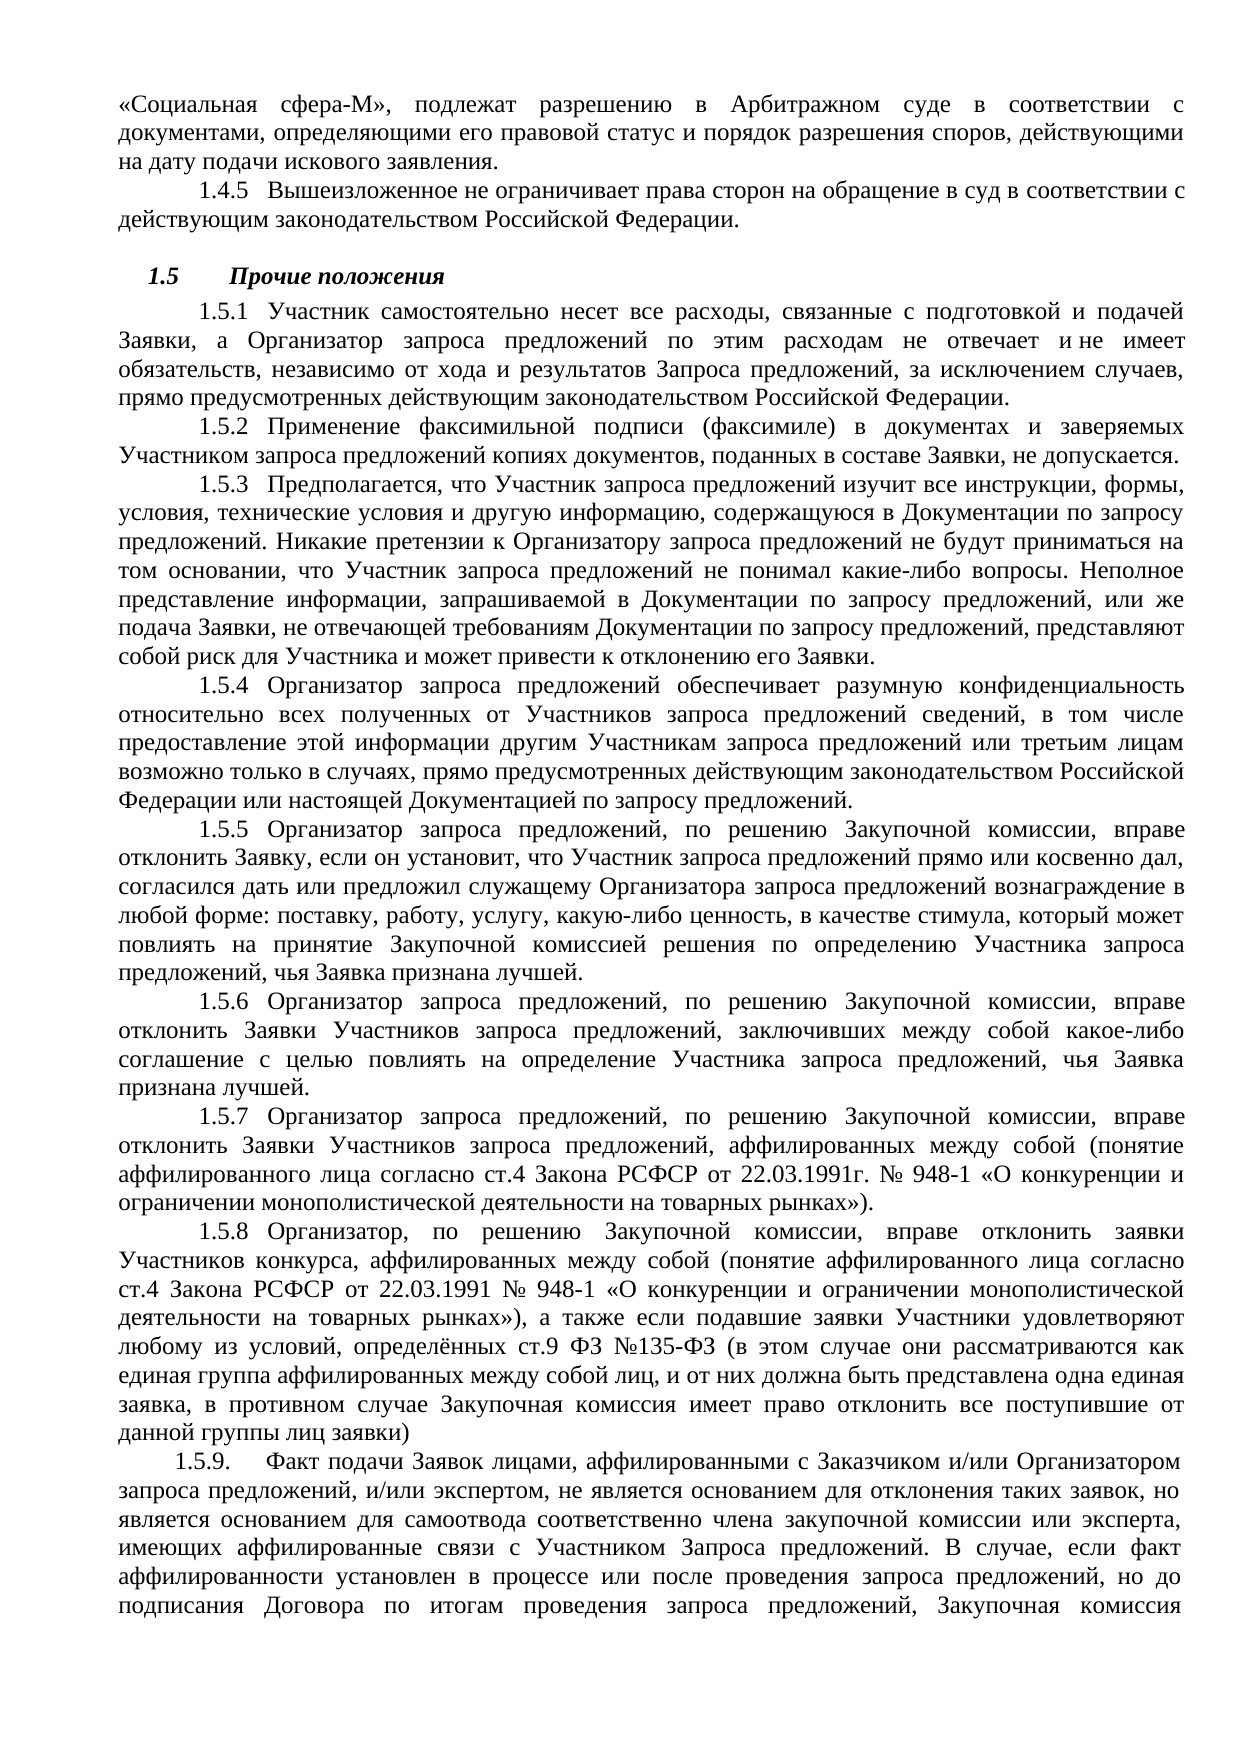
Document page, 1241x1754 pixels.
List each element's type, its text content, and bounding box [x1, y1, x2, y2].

list Предполагается, что Участник запроса предложений изучит все инструкции, формы, условия, технические условия и другую информацию, содержащуюся в Документации по запросу предложений. Никакие претензии к Организатору запроса предложений не будут приниматься на том основании, что Участник запроса предложений не понимал какие-либо вопросы. Неполное представление информации, запрашиваемой в Документации по запросу предложений, или же подача Заявки, не отвечающей требованиям Документации по запросу предложений, представляют собой риск для Участника и может привести к отклонению его Заявки. [118, 469, 1185, 670]
list Вышеизложенное не ограничивает права сторон на обращение в суд в соответствии с действующим законодательством Российской Федерации. [118, 175, 1185, 232]
list Применение факсимильной подписи (факсимиле) в документах и заверяемых Участником запроса предложений копиях документов, поданных в составе Заявки, не допускается. [118, 411, 1185, 469]
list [118, 89, 1185, 175]
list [118, 1446, 1181, 1619]
list Организатор запроса предложений, по решению Закупочной комиссии, вправе отклонить Заявки Участников запроса предложений, аффилированных между собой (понятие аффилированного лица согласно ст.4 Закона РСФСР от 22.03.1991г. № 948-1 «О конкуренции и ограничении монополистической деятельности на товарных рынках»). [118, 1101, 1185, 1216]
list Организатор, по решению Закупочной комиссии, вправе отклонить заявки Участников конкурса, аффилированных между собой (понятие аффилированного лица согласно ст.4 Закона РСФСР от 22.03.1991 № 948-1 «О конкуренции и ограничении монополистической деятельности на товарных рынках»), а также если подавшие заявки Участники удовлетворяют любому из условий, определённых ст.9 ФЗ №135-ФЗ (в этом случае они рассматриваются как единая группа аффилированных между собой лиц, и от них должна быть представлена одна единая заявка, в противном случае Закупочная комиссия имеет право отклонить все поступившие от данной группы лиц заявки) [118, 1216, 1185, 1446]
list Организатор запроса предложений, по решению Закупочной комиссии, вправе отклонить Заявку, если он установит, что Участник запроса предложений прямо или косвенно дал, согласился дать или предложил служащему Организатора запроса предложений вознаграждение в любой форме: поставку, работу, услугу, какую-либо ценность, в качестве стимула, который может повлиять на принятие Закупочной комиссией решения по определению Участника запроса предложений, чья Заявка признана лучшей. [118, 814, 1185, 986]
list Организатор запроса предложений обеспечивает разумную конфиденциальность относительно всех полученных от Участников запроса предложений сведений, в том числе предоставление этой информации другим Участникам запроса предложений или третьим лицам возможно только в случаях, прямо предусмотренных действующим законодательством Российской Федерации или настоящей Документацией по запросу предложений. [118, 670, 1185, 814]
subtitle 1.5 Прочие положения [118, 261, 1185, 290]
list Участник самостоятельно несет все расходы, связанные с подготовкой и подачей Заявки, а Организатор запроса предложений по этим расходам не отвечает и не имеет обязательств, независимо от хода и результатов Запроса предложений, за исключением случаев, прямо предусмотренных действующим законодательством Российской Федерации. [118, 296, 1185, 411]
list Организатор запроса предложений, по решению Закупочной комиссии, вправе отклонить Заявки Участников запроса предложений, заключивших между собой какое-либо соглашение с целью повлиять на определение Участника запроса предложений, чья Заявка признана лучшей. [118, 986, 1185, 1101]
